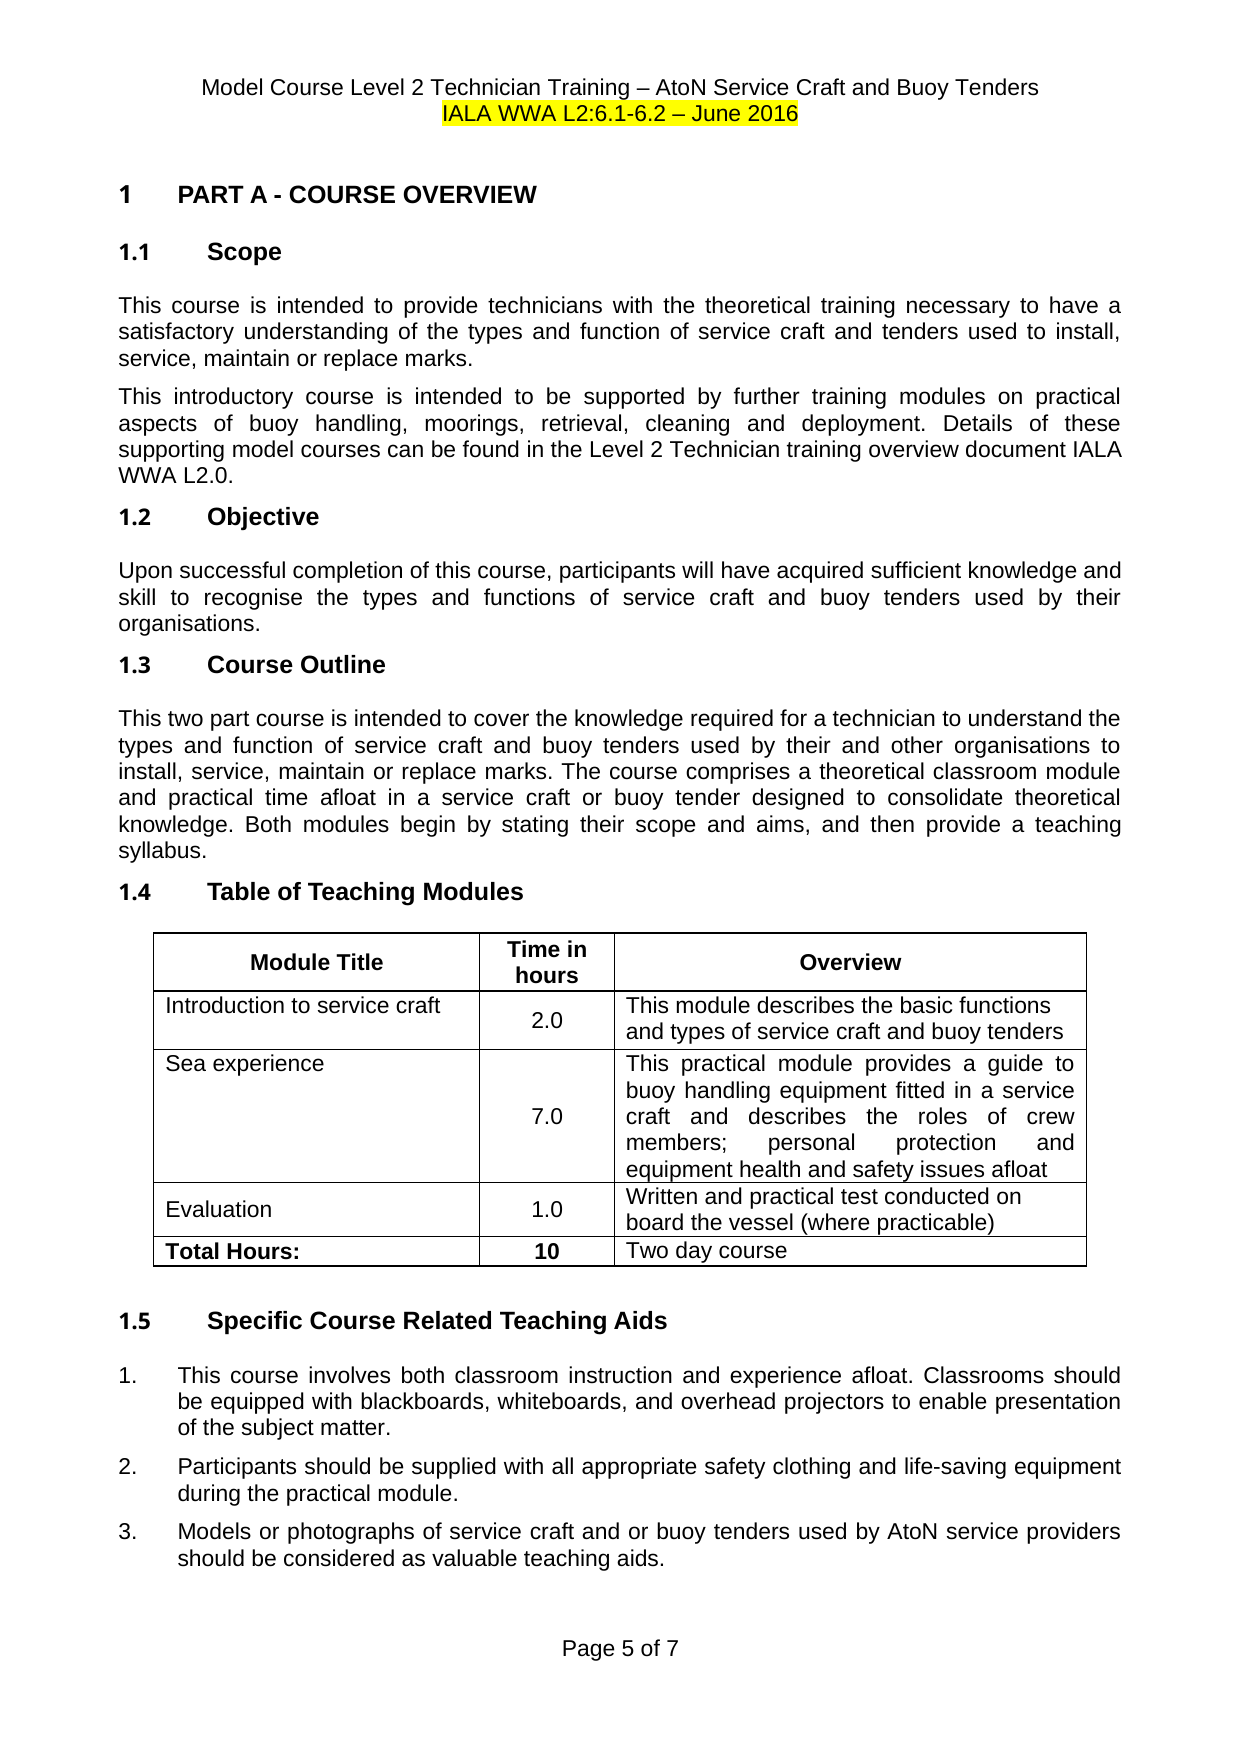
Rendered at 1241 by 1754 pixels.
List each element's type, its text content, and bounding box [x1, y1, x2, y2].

subtitle Table of Teaching Modules [118, 876, 1122, 907]
table_cell 2.0 [480, 992, 614, 1049]
table_header Module Title [154, 934, 479, 990]
text This course is intended to provide technicians with the theoretical training necessary to have a satisfactory understanding of the types and function of service craft and tenders used to install, service, maintain or replace marks. [118, 292, 1122, 371]
table_cell Written and practical test conducted on board the vessel (where practicable) [615, 1183, 1086, 1236]
subtitle PART A - COURSE OVERVIEW [118, 176, 1122, 211]
subtitle Objective [118, 501, 1122, 532]
text This introductory course is intended to be supported by further training modules on practical aspects of buoy handling, moorings, retrieval, cleaning and deployment. Details of these supporting model courses can be found in the Level 2 Technician training overview document IALA WWA L2.0. [118, 383, 1122, 489]
table_cell Sea experience [154, 1050, 479, 1182]
table_cell Two day course [615, 1237, 1086, 1265]
list Participants should be supplied with all appropriate safety clothing and life-saving equipment during the practical module. [118, 1453, 1122, 1506]
table_cell 1.0 [480, 1183, 614, 1236]
table_cell Total Hours: [154, 1237, 479, 1265]
list This course involves both classroom instruction and experience afloat. Classrooms should be equipped with blackboards, whiteboards, and overhead projectors to enable presentation of the subject matter. [118, 1362, 1122, 1441]
text Upon successful completion of this course, participants will have acquired sufficient knowledge and skill to recognise the types and functions of service craft and buoy tenders used by their organisations. [118, 557, 1122, 637]
table_cell Introduction to service craft [154, 992, 479, 1049]
subtitle Course Outline [118, 649, 1122, 680]
list Models or photographs of service craft and or buoy tenders used by AtoN service providers should be considered as valuable teaching aids. [118, 1518, 1122, 1571]
table_cell 10 [480, 1237, 614, 1265]
subtitle Specific Course Related Teaching Aids [118, 1305, 1122, 1337]
table_cell 7.0 [480, 1050, 614, 1182]
table_cell This practical module provides a guide to buoy handling equipment fitted in a service craft and describes the roles of crew members; personal protection and equipment health and safety issues afloat [615, 1050, 1086, 1182]
table_header Overview [615, 934, 1086, 990]
text This two part course is intended to cover the knowledge required for a technician to understand the types and function of service craft and buoy tenders used by their and other organisations to install, service, maintain or replace marks. The course comprises a theoretical classroom module and practical time afloat in a service craft or buoy tender designed to consolidate theoretical knowledge. Both modules begin by stating their scope and aims, and then provide a teaching syllabus. [118, 705, 1122, 863]
table_header Time in hours [480, 934, 614, 990]
table_cell Evaluation [154, 1183, 479, 1236]
subtitle Scope [118, 236, 1122, 267]
table_cell This module describes the basic functions and types of service craft and buoy tenders [615, 992, 1086, 1049]
